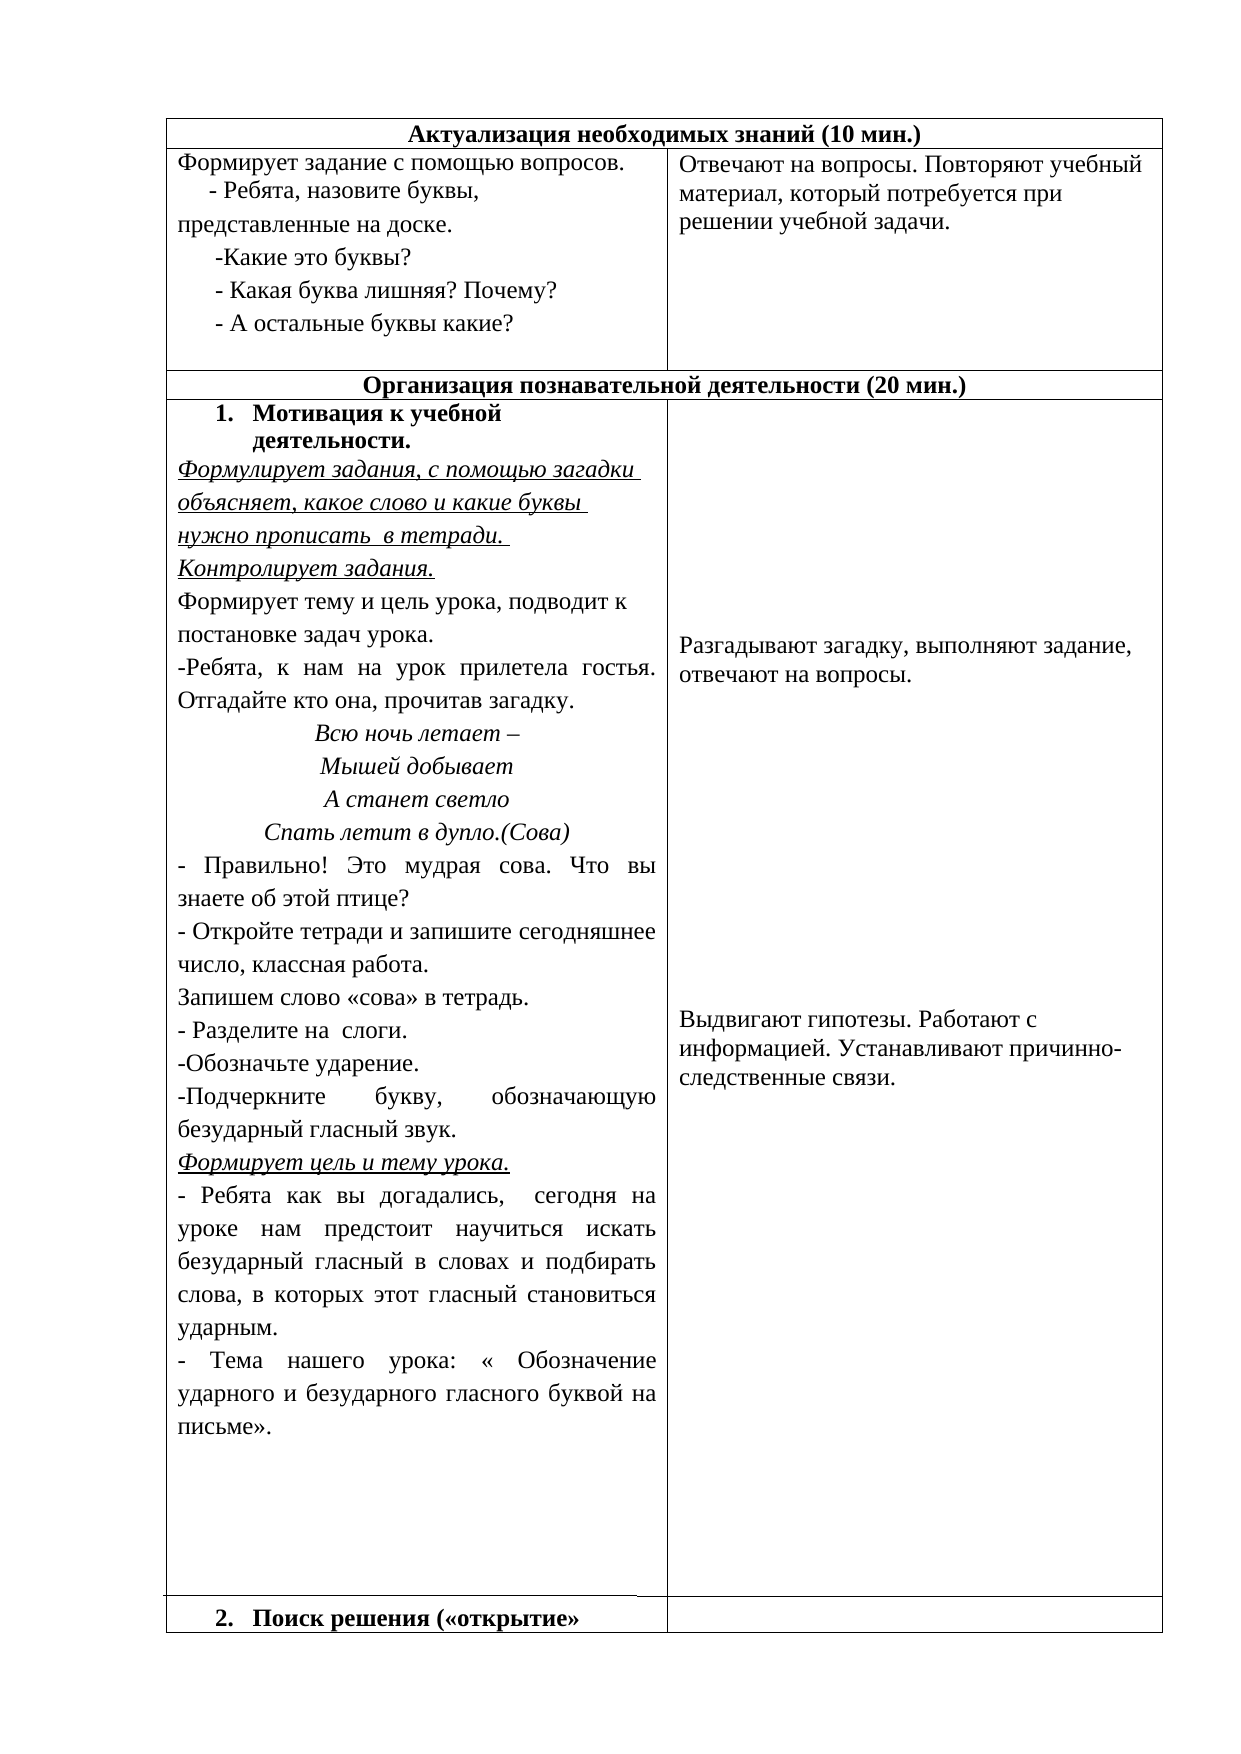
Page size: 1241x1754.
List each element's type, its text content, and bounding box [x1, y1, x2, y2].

table_cell Формирует задание с помощью вопросов. - Ребята, назовите буквы, представленные на доске. -Какие это буквы? - Какая буква лишняя? Почему? - А остальные буквы какие? [167, 149, 667, 369]
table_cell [668, 1597, 1162, 1632]
table_cell Актуализация необходимых знаний (10 мин.) [167, 119, 1162, 148]
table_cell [167, 400, 667, 1632]
table_cell Организация познавательной деятельности (20 мин.) [167, 371, 1162, 399]
table_cell Отвечают на вопросы. Повторяют учебный материал, который потребуется при решении учебной задачи. [668, 149, 1162, 369]
